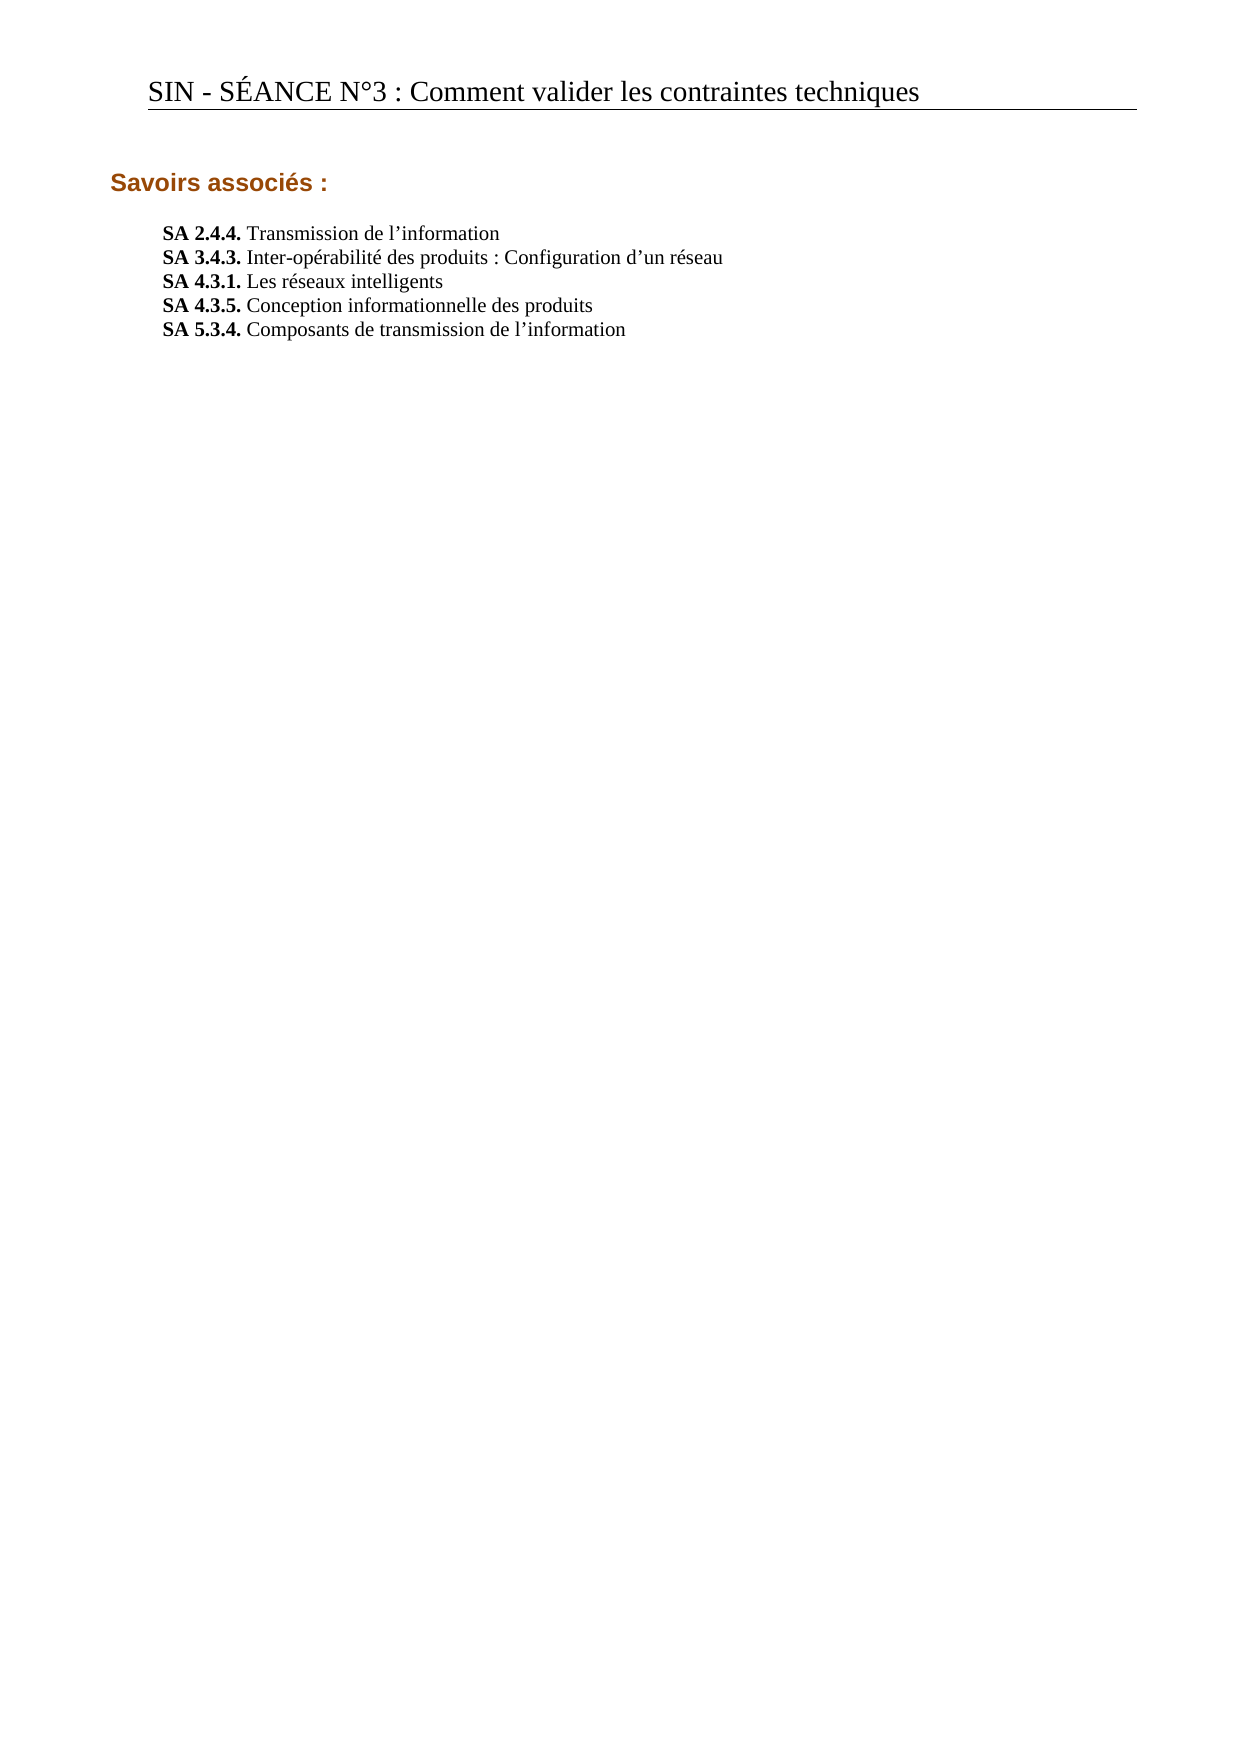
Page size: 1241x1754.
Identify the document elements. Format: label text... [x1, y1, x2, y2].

text SA 4.3.5. Conception informationnelle des produits [162, 293, 1137, 317]
text Savoirs associés : [110, 168, 1137, 197]
text SA 3.4.3. Inter-opérabilité des produits : Configuration d’un réseau [162, 245, 1137, 269]
text SA 4.3.1. Les réseaux intelligents [162, 269, 1137, 293]
text SA 5.3.4. Composants de transmission de l’information [162, 317, 1137, 341]
text SA 2.4.4. Transmission de l’information [162, 221, 1137, 245]
